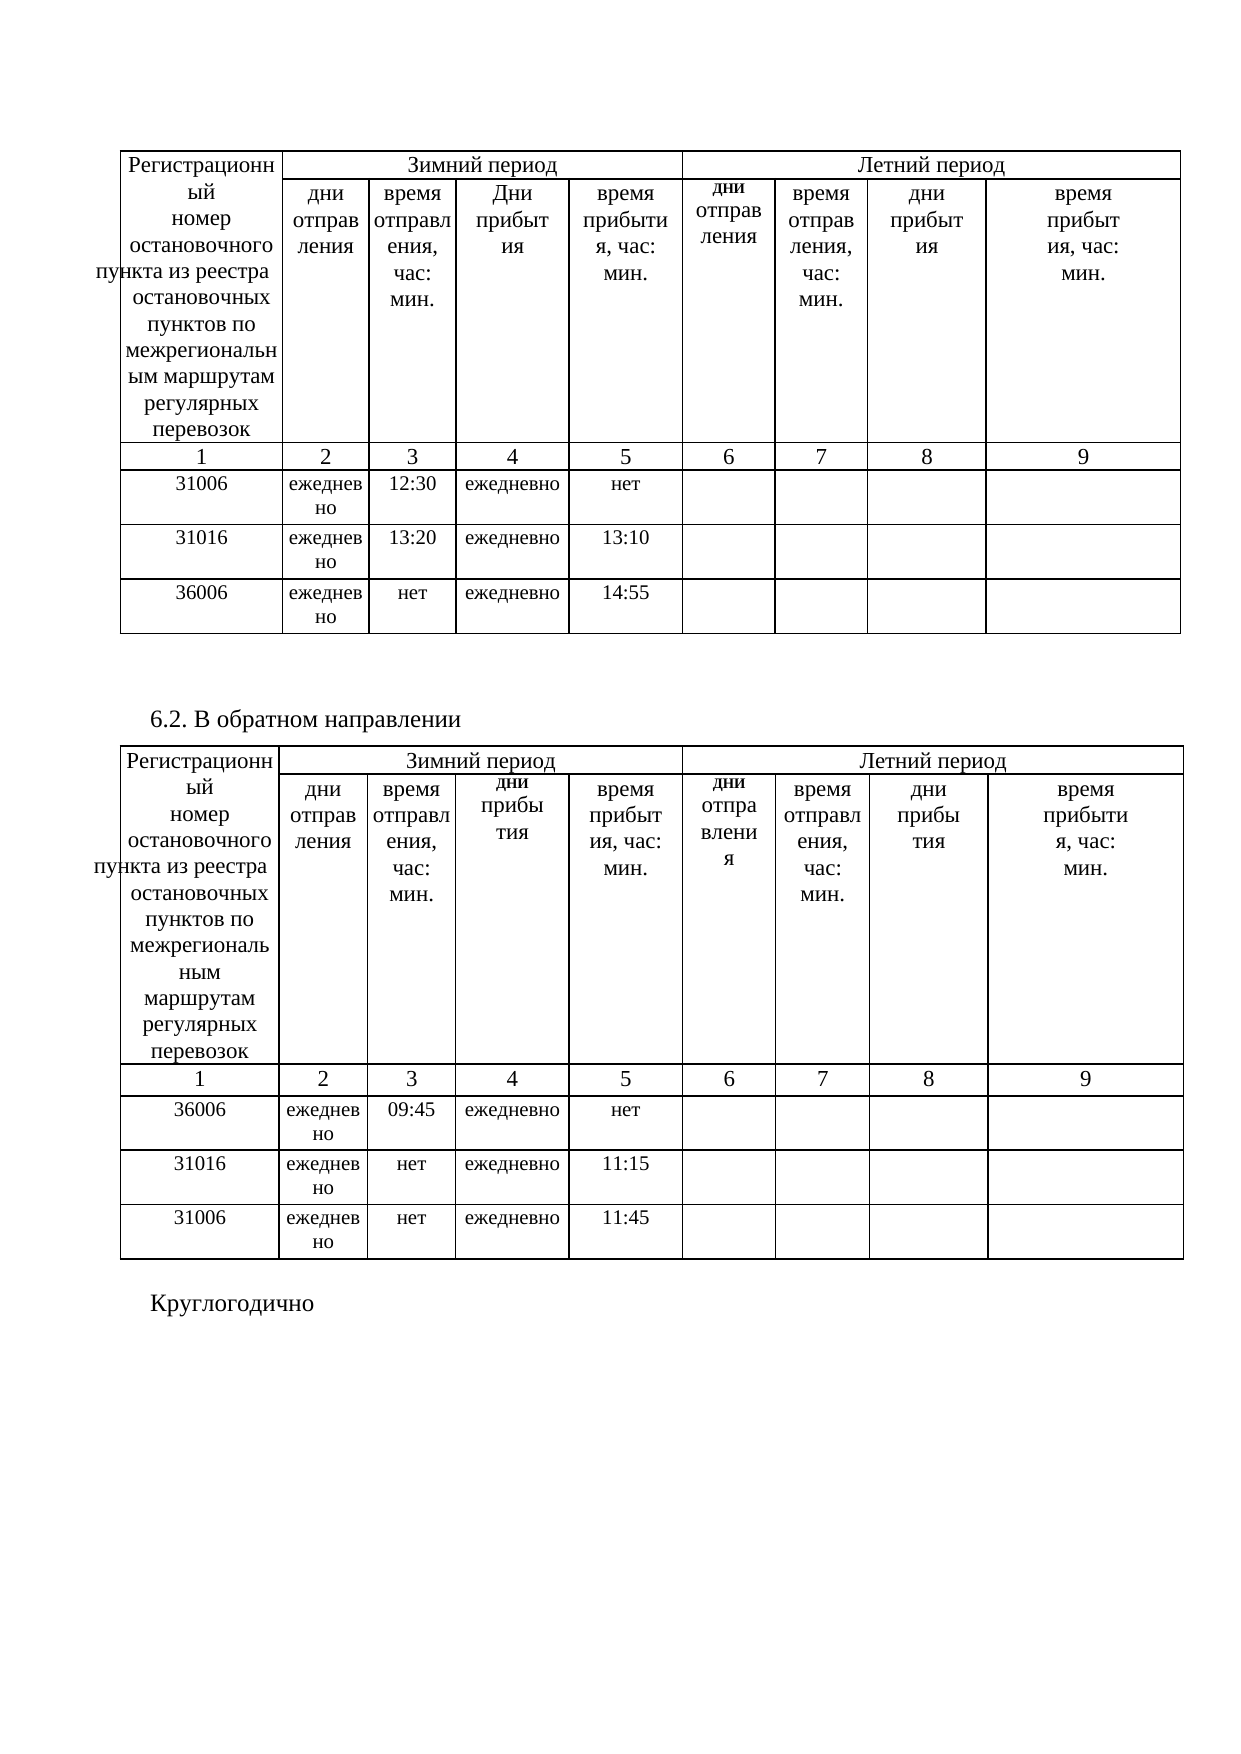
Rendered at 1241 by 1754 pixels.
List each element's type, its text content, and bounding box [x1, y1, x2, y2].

table_cell время прибыт ия, час: мин. [570, 775, 682, 1063]
table_cell 2 [283, 443, 368, 469]
table_cell 4 [457, 443, 568, 469]
table_cell [989, 1097, 1183, 1149]
table_cell 1 [121, 443, 282, 469]
table_cell нет [368, 1151, 455, 1204]
table_cell [776, 525, 867, 578]
table_cell нет [570, 471, 682, 524]
table_cell 3 [368, 1065, 455, 1095]
table_cell ежедневно [283, 525, 368, 578]
text Круглогодично [150, 1288, 1090, 1317]
table_cell время прибыти я, час: мин. [989, 775, 1183, 1063]
table_cell [868, 580, 985, 632]
table_cell ДНИ отпра влени я [683, 775, 775, 1063]
table_header Летний период [683, 152, 1180, 178]
table_cell 8 [868, 443, 985, 469]
table_cell Дни прибыт ия [457, 180, 568, 441]
table_cell [987, 525, 1180, 578]
table_cell [776, 1205, 869, 1258]
table_cell [683, 1097, 775, 1149]
table_cell нет [570, 1097, 682, 1149]
table_cell 31016 [121, 525, 282, 578]
table_cell ежедневно [280, 1151, 367, 1204]
table_cell [776, 471, 867, 524]
table_cell 6 [683, 1065, 775, 1095]
table_cell 11:15 [570, 1151, 682, 1204]
table_cell ежедневно [457, 580, 568, 632]
table_cell время прибыт ия, час: мин. [987, 180, 1180, 441]
table_header Зимний период [280, 747, 682, 773]
table_cell [868, 525, 985, 578]
table_cell [683, 471, 774, 524]
table_cell [989, 1151, 1183, 1204]
table_cell 31016 [121, 1151, 278, 1204]
table_cell ежедневно [457, 525, 568, 578]
table_cell время отправл ения, час: мин. [776, 775, 869, 1063]
table_cell 4 [456, 1065, 568, 1095]
table_cell [868, 471, 985, 524]
table_header Зимний период [283, 152, 682, 178]
table_cell ежедневно [283, 580, 368, 632]
table_cell время отправл ения, час: мин. [368, 775, 455, 1063]
table_cell нет [370, 580, 455, 632]
table_cell 1 [121, 1065, 278, 1095]
table_header Регистрационный номер остановочного пункта из реестра остановочных пунктов по межрегиональным маршрутам регулярных перевозок [121, 152, 282, 441]
table_cell [987, 471, 1180, 524]
table_cell 14:55 [570, 580, 682, 632]
table_cell ежедневно [456, 1097, 568, 1149]
table_cell [989, 1205, 1183, 1258]
text 6.2. В обратном направлении [150, 704, 1090, 733]
table_cell 9 [987, 443, 1180, 469]
table_cell 09:45 [368, 1097, 455, 1149]
table_cell 36006 [121, 580, 282, 632]
table_cell 5 [570, 443, 682, 469]
table_cell ДНИ отправ ления [683, 180, 774, 441]
table_cell 7 [776, 443, 867, 469]
table_cell [776, 1151, 869, 1204]
table_cell 36006 [121, 1097, 278, 1149]
table_cell [870, 1205, 987, 1258]
table_cell время прибыти я, час: мин. [570, 180, 682, 441]
table_cell дни отправ ления [283, 180, 368, 441]
table_cell дни отправ ления [280, 775, 367, 1063]
table_cell 3 [370, 443, 455, 469]
table_cell ежедневно [280, 1097, 367, 1149]
table_cell ежедневно [456, 1151, 568, 1204]
table_cell [683, 525, 774, 578]
table_cell ежедневно [456, 1205, 568, 1258]
table_cell 31006 [121, 471, 282, 524]
table_cell дни прибы тия [870, 775, 987, 1063]
table_cell [870, 1151, 987, 1204]
table_cell ежедневно [457, 471, 568, 524]
table_cell ежедневно [280, 1205, 367, 1258]
table_cell 7 [776, 1065, 869, 1095]
table_cell время отправ ления, час: мин. [776, 180, 867, 441]
table_cell [870, 1097, 987, 1149]
table_cell ДНИ прибы тия [456, 775, 568, 1063]
table_cell 12:30 [370, 471, 455, 524]
table_cell [776, 1097, 869, 1149]
table_cell время отправл ения, час: мин. [370, 180, 455, 441]
table_cell [776, 580, 867, 632]
table_cell [683, 1205, 775, 1258]
table_cell 13:20 [370, 525, 455, 578]
table_cell 5 [570, 1065, 682, 1095]
table_cell 8 [870, 1065, 987, 1095]
table_cell [683, 1151, 775, 1204]
table_cell ежедневно [283, 471, 368, 524]
table_cell 31006 [121, 1205, 278, 1258]
table_cell [683, 580, 774, 632]
table_cell 11:45 [570, 1205, 682, 1258]
table_header Летний период [683, 747, 1183, 773]
table_cell 6 [683, 443, 774, 469]
table_header Регистрационный номер остановочного пункта из реестра остановочных пунктов по межрегиональным маршрутам регулярных перевозок [121, 747, 278, 1063]
table_cell дни прибыт ия [868, 180, 985, 441]
table_cell нет [368, 1205, 455, 1258]
table_cell 9 [989, 1065, 1183, 1095]
table_cell 2 [280, 1065, 367, 1095]
table_cell [987, 580, 1180, 632]
table_cell 13:10 [570, 525, 682, 578]
